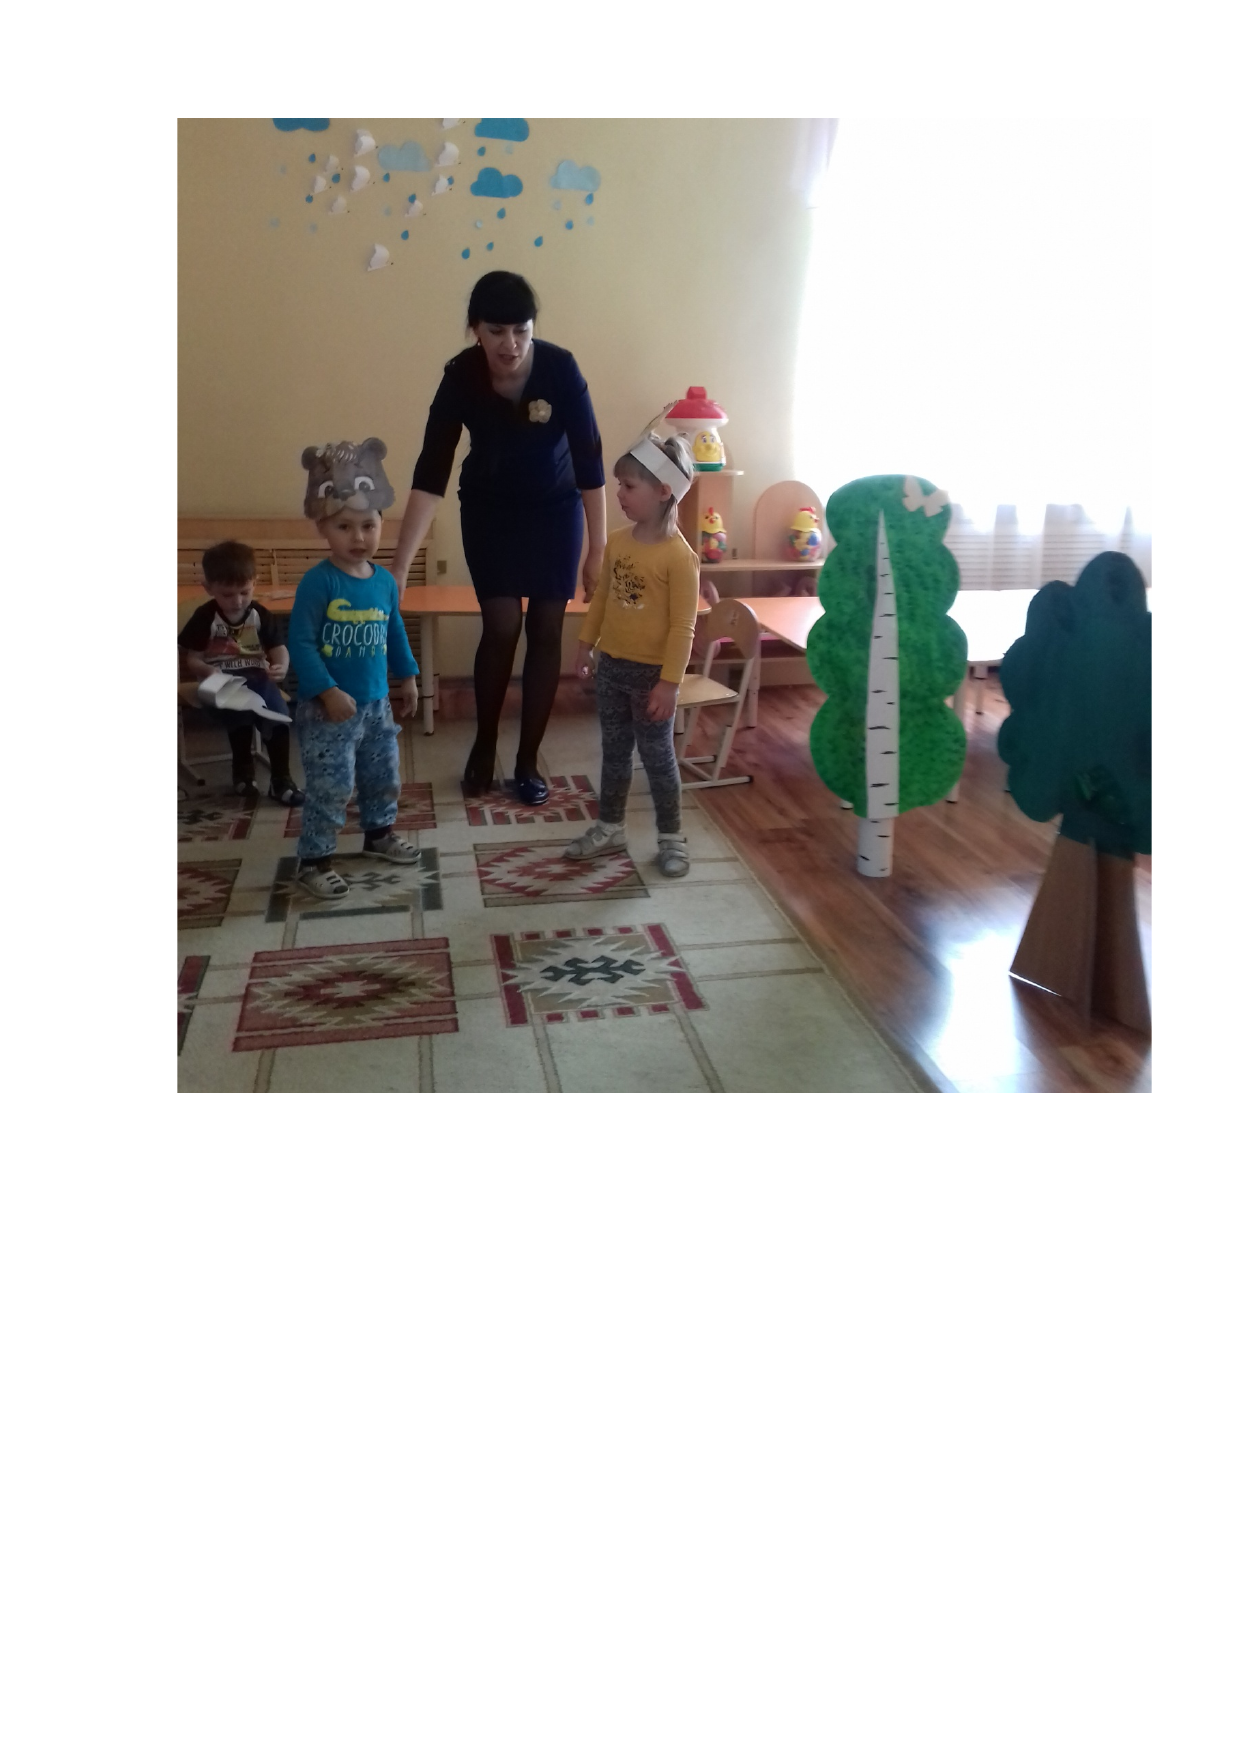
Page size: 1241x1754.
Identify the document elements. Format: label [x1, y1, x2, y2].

picture [177, 118, 1152, 1093]
